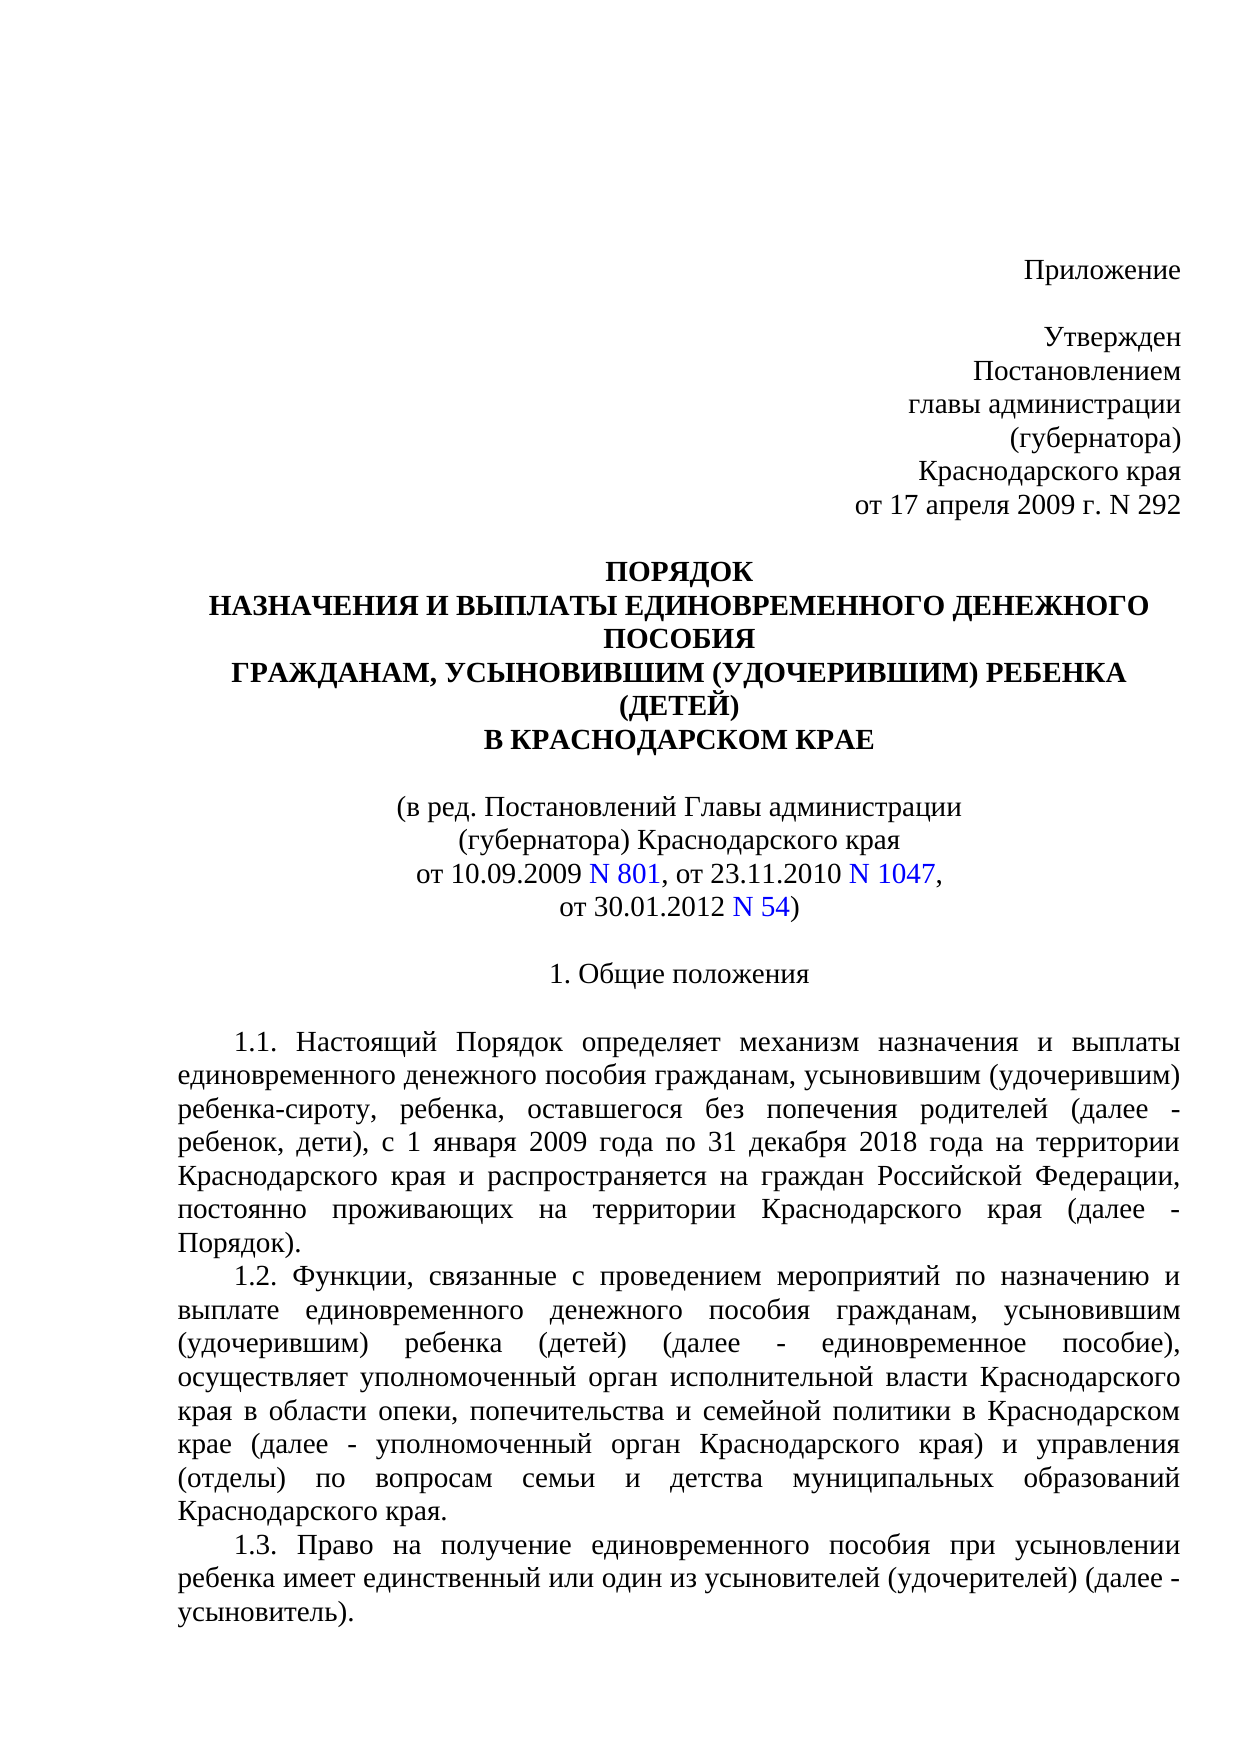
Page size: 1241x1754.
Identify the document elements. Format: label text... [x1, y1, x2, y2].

text Постановлением [177, 353, 1181, 386]
text 1.2. Функции, связанные с проведением мероприятий по назначению и выплате единовременного денежного пособия гражданам, усыновившим (удочерившим) ребенка (детей) (далее - единовременное пособие), осуществляет уполномоченный орган исполнительной власти Краснодарского края в области опеки, попечительства и семейной политики в Краснодарском крае (далее - уполномоченный орган Краснодарского края) и управления (отделы) по вопросам семьи и детства муниципальных образований Краснодарского края. [177, 1258, 1181, 1527]
text НАЗНАЧЕНИЯ И ВЫПЛАТЫ ЕДИНОВРЕМЕННОГО ДЕНЕЖНОГО ПОСОБИЯ [177, 588, 1181, 655]
text (губернатора) Краснодарского края [177, 822, 1181, 856]
text 1.1. Настоящий Порядок определяет механизм назначения и выплаты единовременного денежного пособия гражданам, усыновившим (удочерившим) ребенка-сироту, ребенка, оставшегося без попечения родителей (далее - ребенок, дети), с 1 января 2009 года по 31 декабря 2018 года на территории Краснодарского края и распространяется на граждан Российской Федерации, постоянно проживающих на территории Краснодарского края (далее - Порядок). [177, 1024, 1181, 1258]
text от 10.09.2009 N 801, от 23.11.2010 N 1047, [177, 856, 1181, 889]
text от 30.01.2012 N 54) [177, 889, 1181, 923]
text Приложение [177, 252, 1181, 286]
text Утвержден [177, 319, 1181, 353]
text 1.3. Право на получение единовременного пособия при усыновлении ребенка имеет единственный или один из усыновителей (удочерителей) (далее - усыновитель). [177, 1527, 1181, 1627]
text ГРАЖДАНАМ, УСЫНОВИВШИМ (УДОЧЕРИВШИМ) РЕБЕНКА (ДЕТЕЙ) [177, 655, 1181, 722]
text 1. Общие положения [177, 957, 1181, 990]
text В КРАСНОДАРСКОМ КРАЕ [177, 722, 1181, 755]
text (в ред. Постановлений Главы администрации [177, 789, 1181, 822]
text от 17 апреля 2009 г. N 292 [177, 487, 1181, 521]
text Краснодарского края [177, 453, 1181, 487]
text ПОРЯДОК [177, 554, 1181, 588]
text (губернатора) [177, 420, 1181, 453]
text главы администрации [177, 386, 1181, 420]
